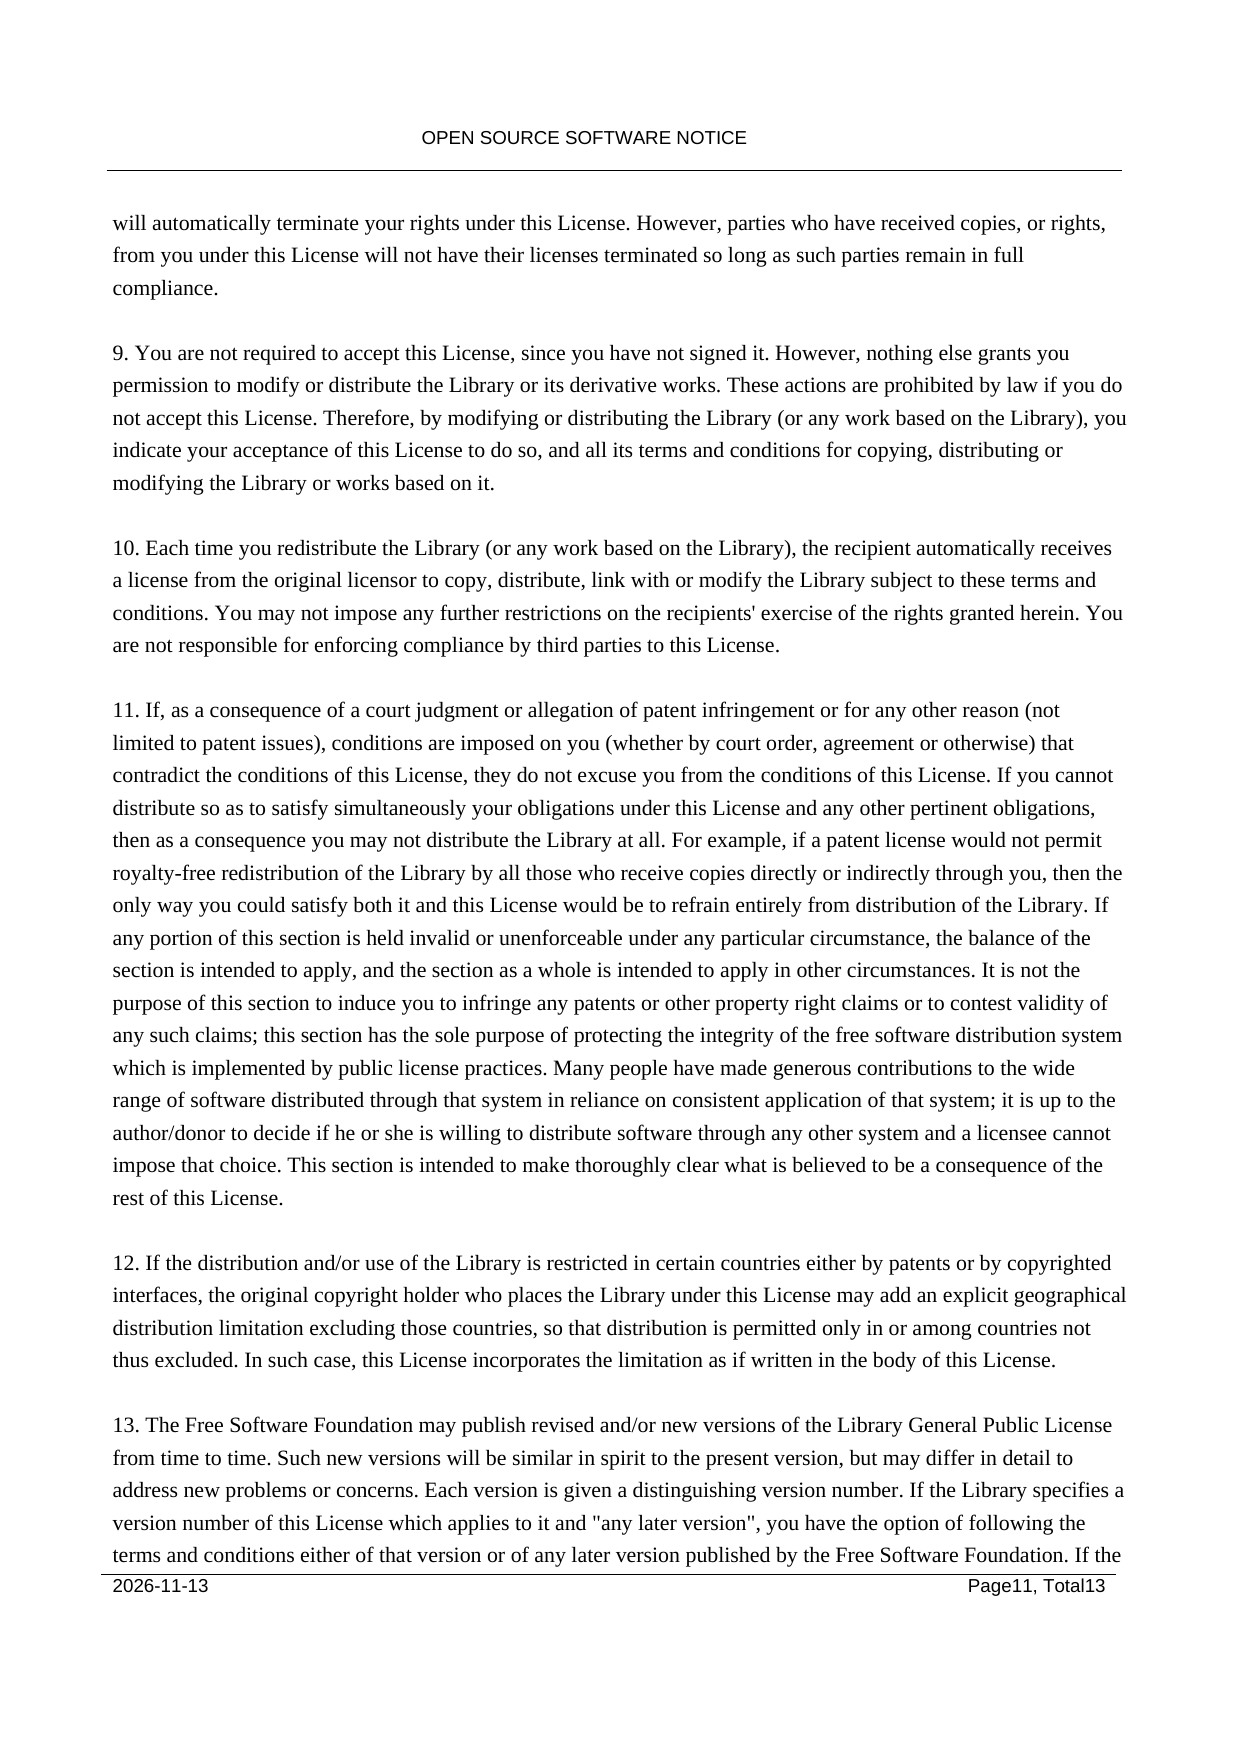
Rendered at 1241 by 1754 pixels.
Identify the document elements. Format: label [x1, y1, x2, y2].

text [112, 206, 1128, 1571]
